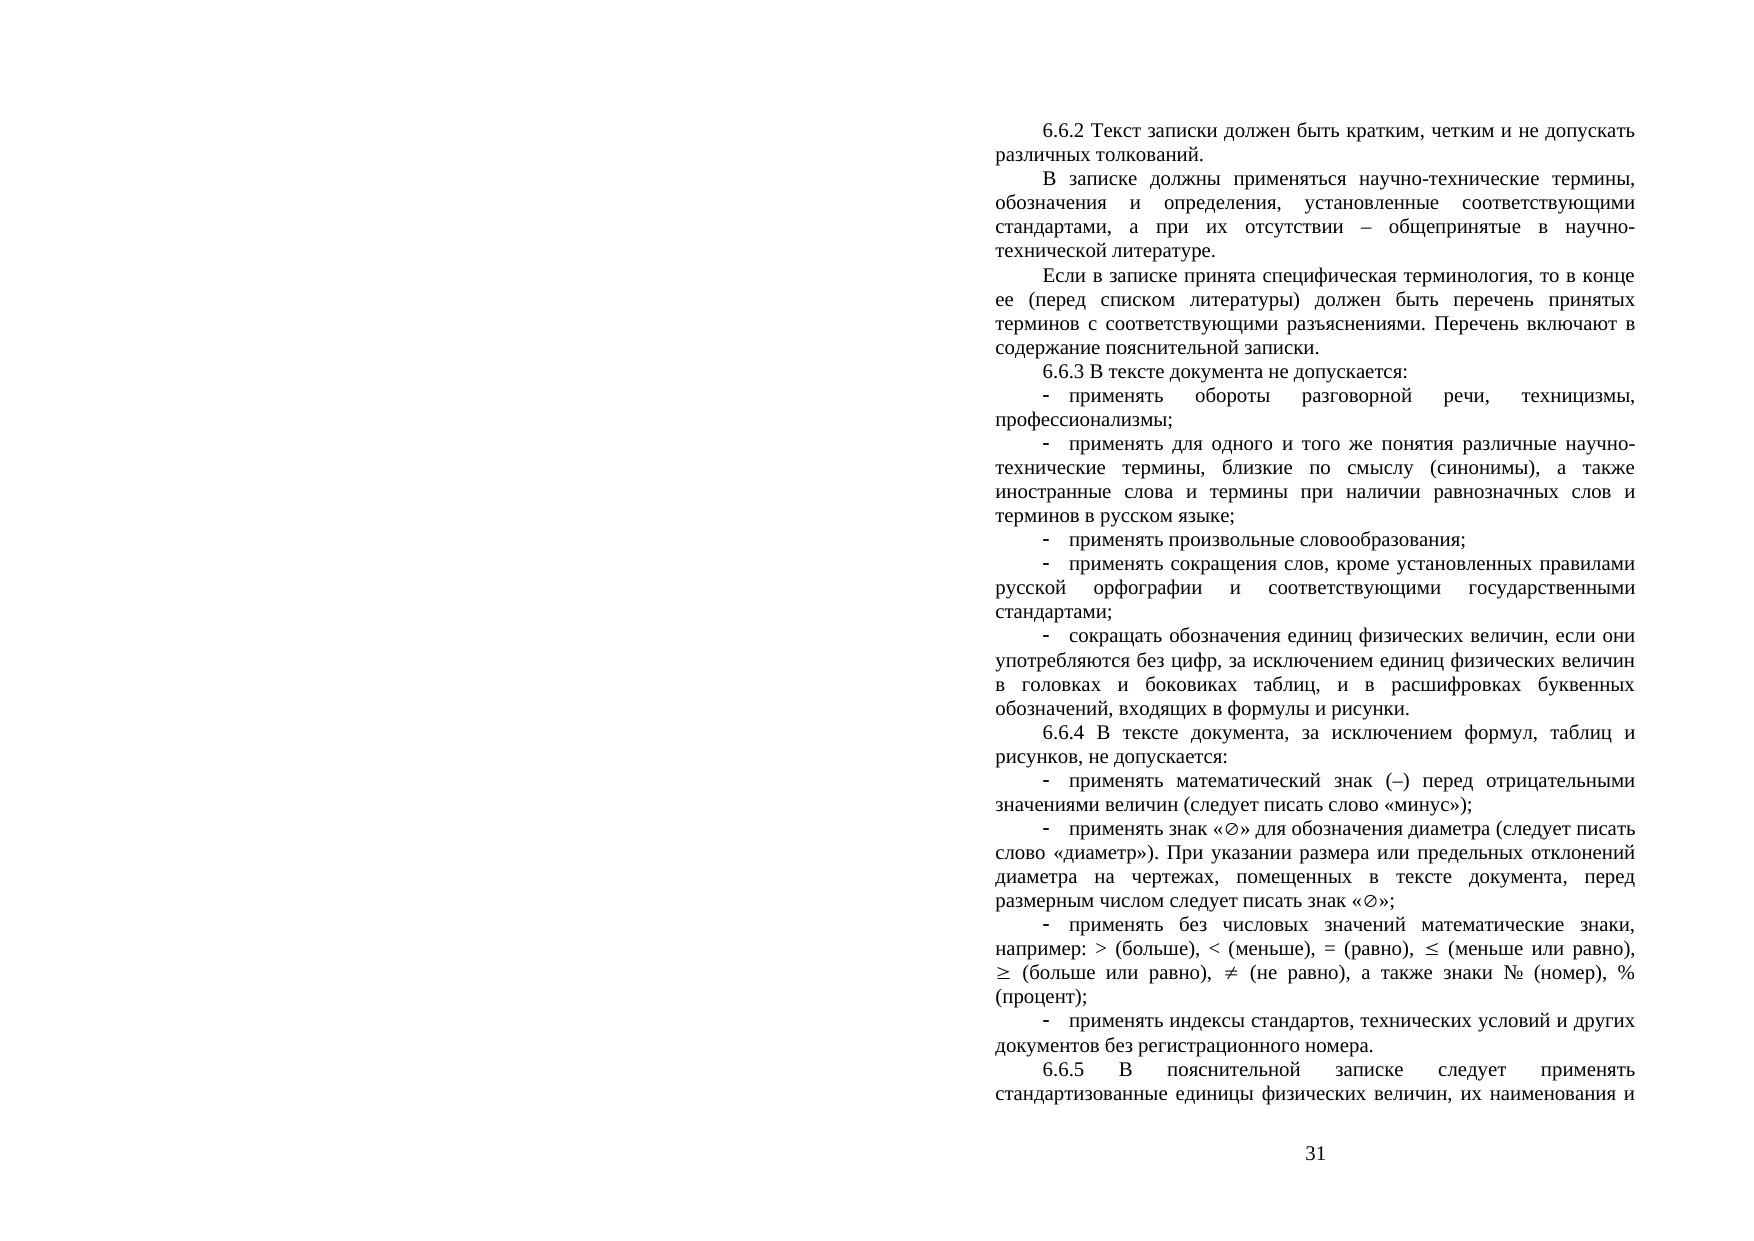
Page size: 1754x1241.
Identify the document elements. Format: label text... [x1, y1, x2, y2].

text применять обороты разговорной речи, техницизмы, профессионализмы; [995, 383, 1636, 431]
text В записке должны применяться научно-технические термины, обозначения и определения, установленные соответствующими стандартами, а при их отсутствии – общепринятые в научно-технической литературе. [995, 166, 1636, 262]
text применять без числовых значений математические знаки, например: > (больше), < (меньше), = (равно), (меньше или равно), (больше или равно), (не равно), а также знаки № (номер), % (процент); [995, 912, 1636, 1008]
text применять сокращения слов, кроме установленных правилами русской орфографии и соответствующими государственными стандартами; [995, 551, 1636, 623]
text сокращать обозначения единиц физических величин, если они употребляются без цифр, за исключением единиц физических величин в головках и боковиках таблиц, и в расшифровках буквенных обозначений, входящих в формулы и рисунки. [995, 623, 1636, 720]
text применять знак «» для обозначения диаметра (следует писать слово «диаметр»). При указании размера или предельных отклонений диаметра на чертежах, помещенных в тексте документа, перед размерным числом следует писать знак «»; [995, 816, 1636, 912]
text Если в записке принята специфическая терминология, то в конце ее (перед списком литературы) должен быть перечень принятых терминов с соответствующими разъяснениями. Перечень включают в содержание пояснительной записки. [995, 262, 1636, 359]
text 6.6.3 В тексте документа не допускается: [995, 359, 1636, 383]
text 6.6.4 В тексте документа, за исключением формул, таблиц и рисунков, не допускается: [995, 720, 1636, 768]
text применять произвольные словообразования; [995, 527, 1636, 551]
text применять для одного и того же понятия различные научно-технические термины, близкие по смыслу (синонимы), а также иностранные слова и термины при наличии равнозначных слов и терминов в русском языке; [995, 431, 1636, 527]
text 6.6.2 Текст записки должен быть кратким, четким и не допускать различных толкований. [995, 118, 1636, 166]
text применять индексы стандартов, технических условий и других документов без регистрационного номера. [995, 1008, 1636, 1057]
text применять математический знак (–) перед отрицательными значениями величин (следует писать слово «минус»); [995, 768, 1636, 816]
